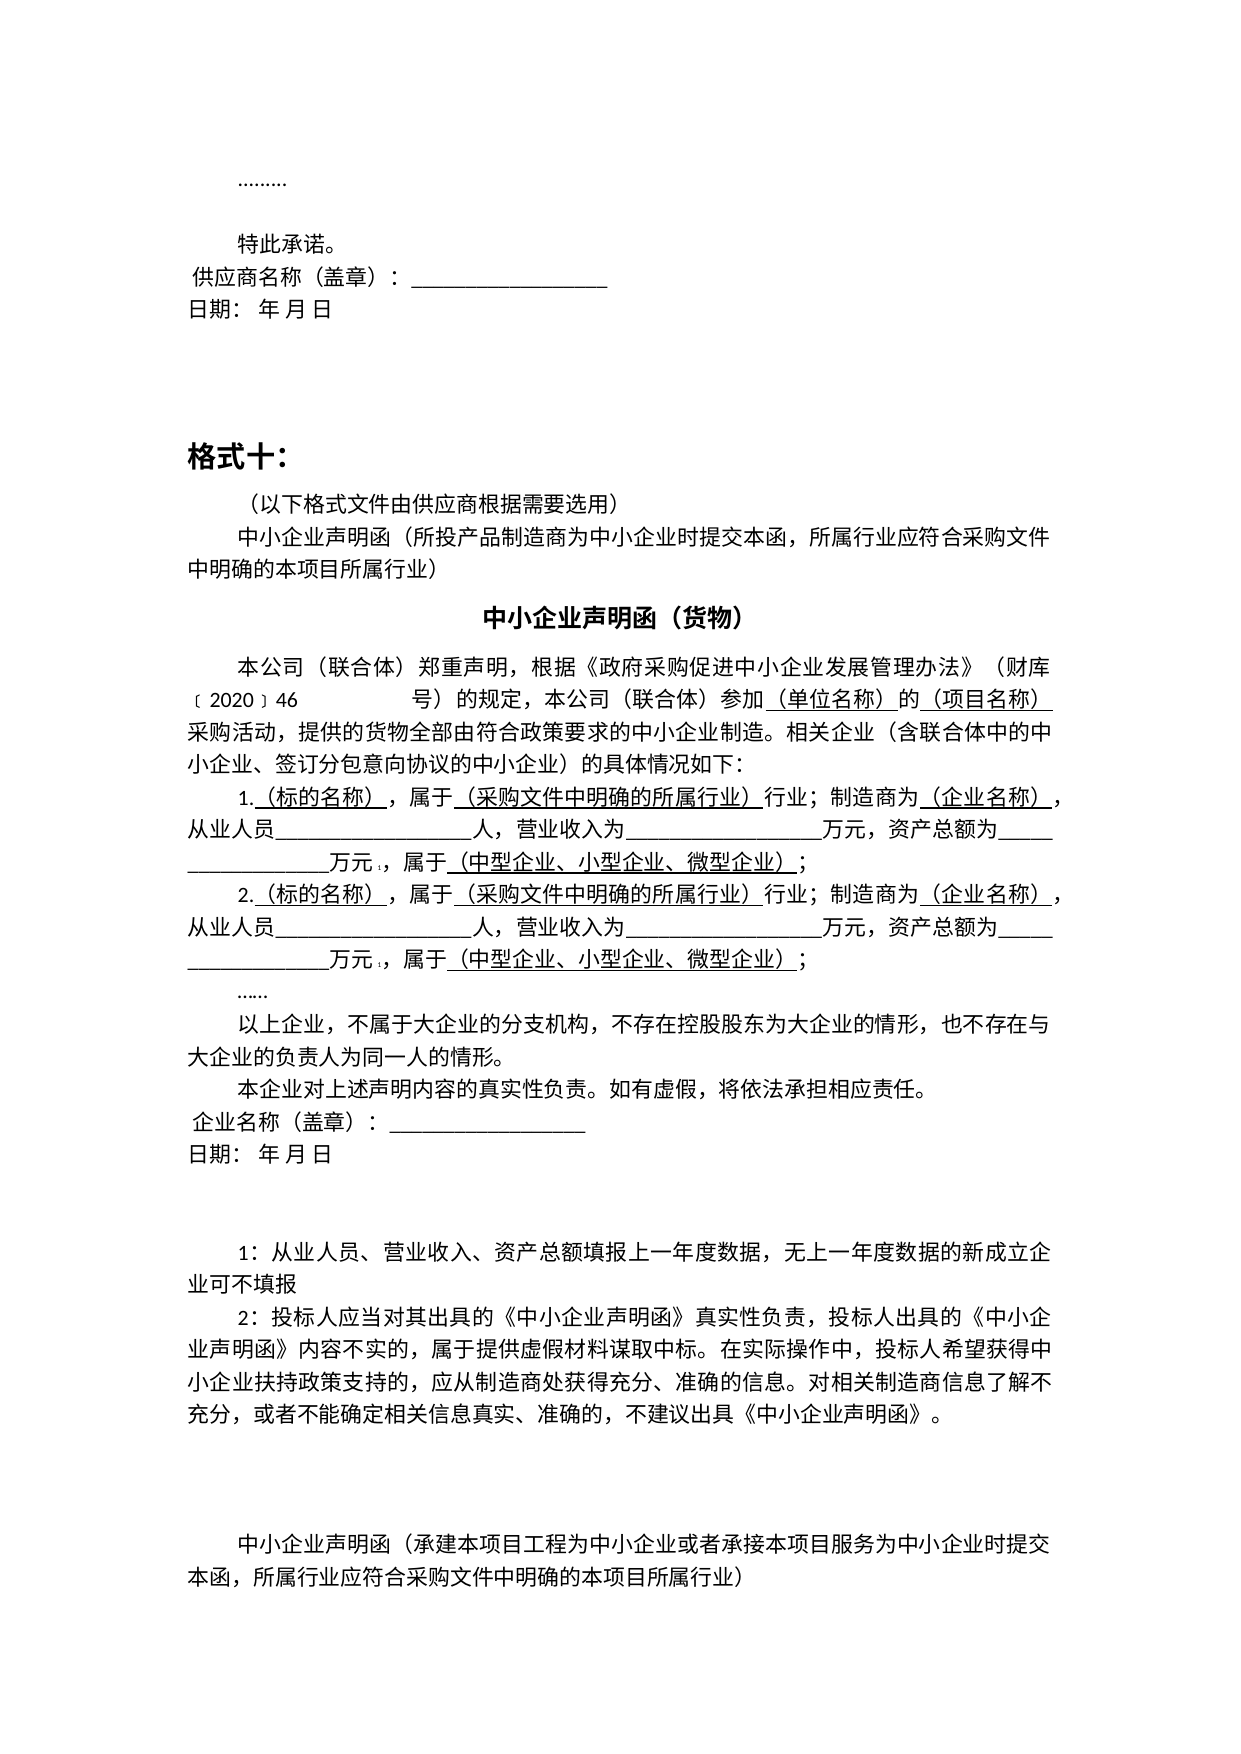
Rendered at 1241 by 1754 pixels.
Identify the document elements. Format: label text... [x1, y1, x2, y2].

text 本公司（联合体）郑重声明，根据《政府采购促进中小企业发展管理办法》（财库﹝2020﹞46 号）的规定，本公司（联合体）参加（单位名称）的（项目名称）采购活动，提供的货物全部由符合政策要求的中小企业制造。相关企业（含联合体中的中小企业、签订分包意向协议的中小企业）的具体情况如下： [187, 649, 1053, 779]
text ......... [187, 162, 1053, 227]
text 特此承诺。 [187, 227, 1053, 259]
text 1.（标的名称），属于（采购文件中明确的所属行业）行业；制造商为（企业名称），从业人员__________________人，营业收入为__________________万元，资产总额为__________________万元1，属于（中型企业、小型企业、微型企业）； [187, 779, 1053, 877]
text 本企业对上述声明内容的真实性负责。如有虚假，将依法承担相应责任。 [187, 1072, 1053, 1104]
text 中小企业声明函（所投产品制造商为中小企业时提交本函，所属行业应符合采购文件中明确的本项目所属行业） [187, 519, 1053, 584]
text 1：从业人员、营业收入、资产总额填报上一年度数据，无上一年度数据的新成立企业可不填报 [187, 1234, 1053, 1299]
text 2.（标的名称），属于（采购文件中明确的所属行业）行业；制造商为（企业名称），从业人员__________________人，营业收入为__________________万元，资产总额为__________________万元1，属于（中型企业、小型企业、微型企业）； [187, 877, 1053, 974]
text （以下格式文件由供应商根据需要选用） [187, 487, 1053, 519]
text 以上企业，不属于大企业的分支机构，不存在控股股东为大企业的情形，也不存在与大企业的负责人为同一人的情形。 [187, 1007, 1053, 1072]
text 格式十： [187, 422, 1053, 487]
text 企业名称（盖章）：__________________ [187, 1104, 1053, 1137]
text 供应商名称（盖章）：__________________ [187, 259, 1053, 292]
text 中小企业声明函（货物） [187, 584, 1053, 649]
text 日期： 年 月 日 [187, 1137, 1053, 1169]
text 日期： 年 月 日 [187, 292, 1053, 324]
text …… [187, 974, 1053, 1007]
text 2：投标人应当对其出具的《中小企业声明函》真实性负责，投标人出具的《中小企业声明函》内容不实的，属于提供虚假材料谋取中标。在实际操作中，投标人希望获得中小企业扶持政策支持的，应从制造商处获得充分、准确的信息。对相关制造商信息了解不充分，或者不能确定相关信息真实、准确的，不建议出具《中小企业声明函》。 [187, 1299, 1053, 1429]
text 中小企业声明函（承建本项目工程为中小企业或者承接本项目服务为中小企业时提交本函，所属行业应符合采购文件中明确的本项目所属行业） [187, 1527, 1053, 1592]
